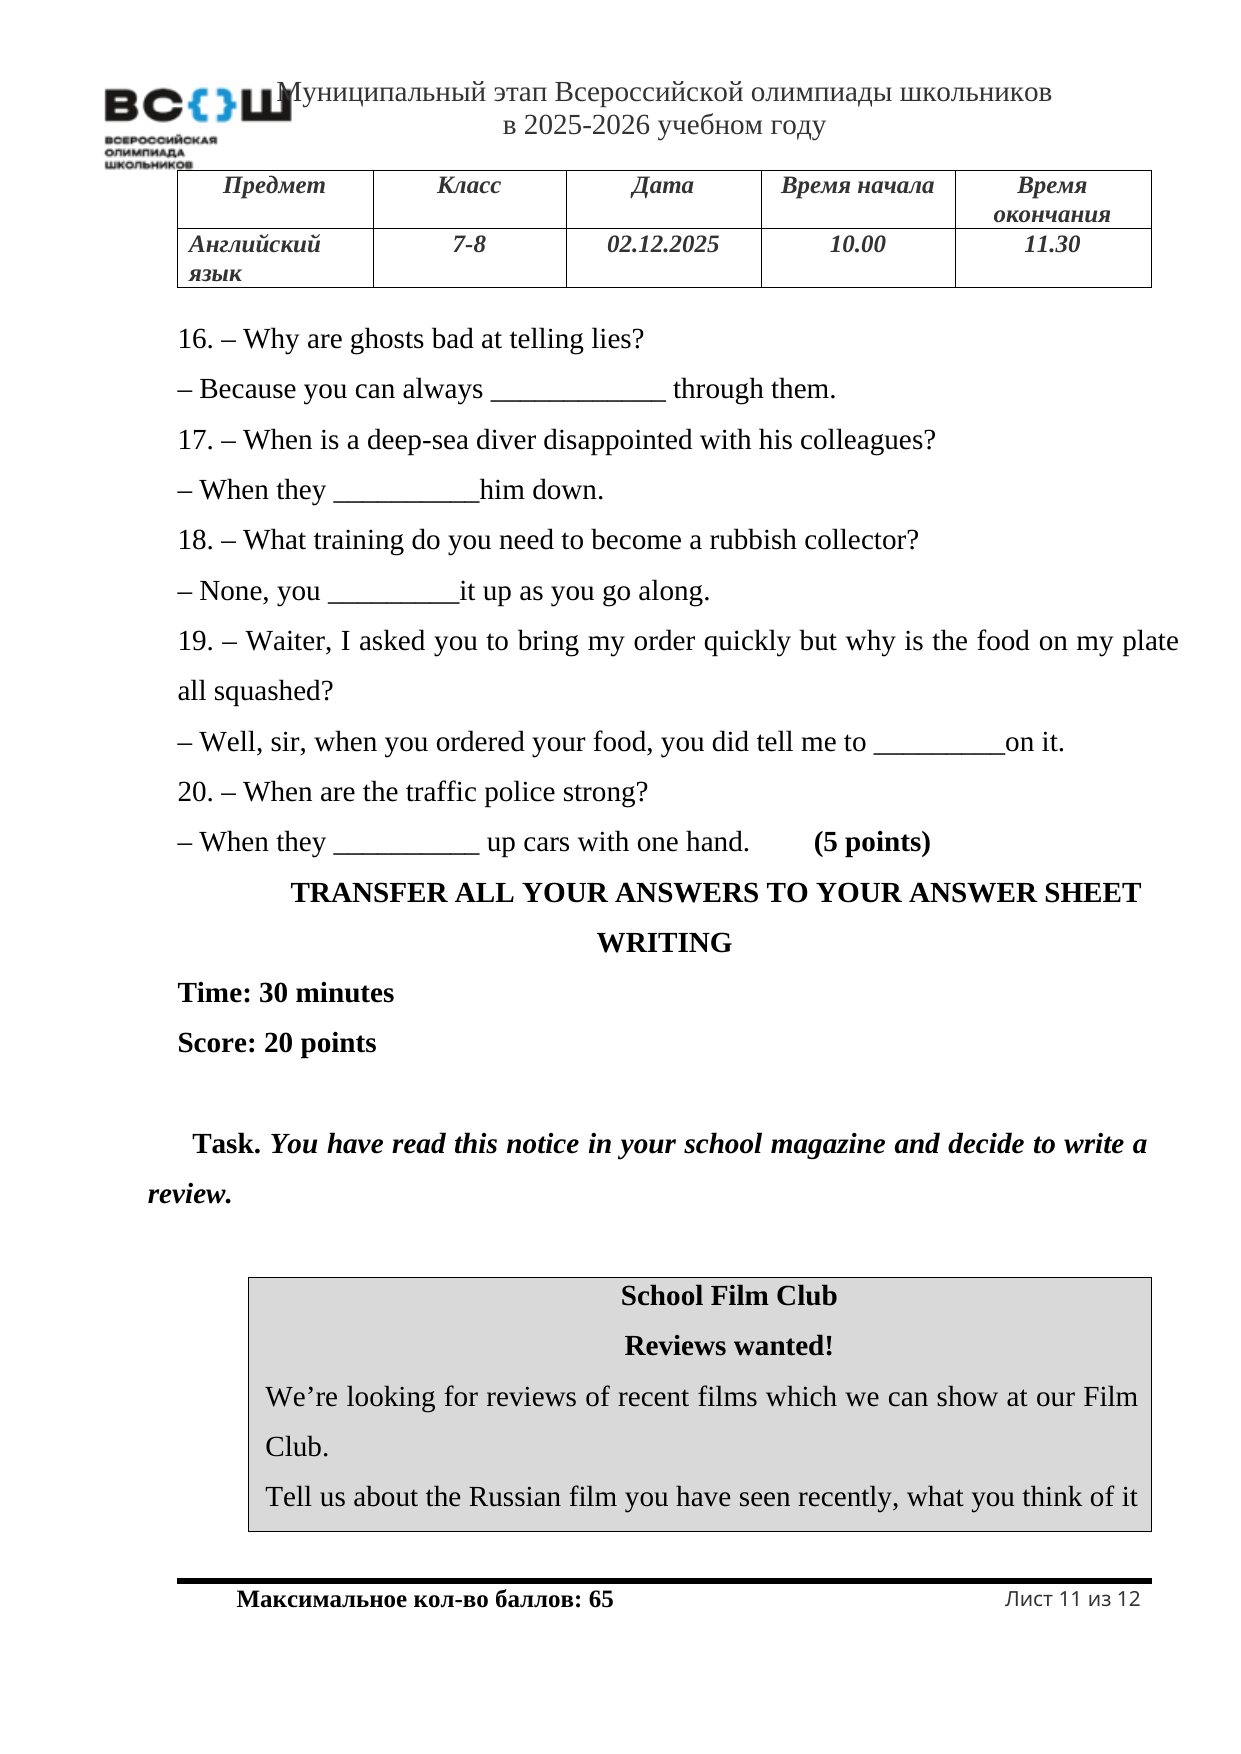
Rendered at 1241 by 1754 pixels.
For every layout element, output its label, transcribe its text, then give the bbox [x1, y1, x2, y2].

text – When they __________ up cars with one hand. (5 points) [177, 824, 1181, 858]
picture [230, 178, 237, 185]
text – When they __________him down. [177, 472, 1181, 506]
text – Because you can always ____________ through them. [177, 372, 1181, 405]
text 17. – When is a deep-sea diver disappointed with his colleagues? [177, 422, 1181, 455]
text WRITING [177, 925, 1152, 958]
text Time: 30 minutes [177, 975, 1152, 1009]
text 19. – Waiter, I asked you to bring my order quickly but why is the food on my plate all squashed? [177, 623, 1181, 707]
text TRANSFER ALL YOUR ANSWERS TO YOUR ANSWER SHEET [177, 875, 1181, 908]
text Score: 20 points [177, 1026, 1152, 1059]
text – Well, sir, when you ordered your food, you did tell me to _________on it. [177, 724, 1181, 757]
text Task. You have read this notice in your school magazine and decide to write a review. [148, 1126, 1152, 1210]
text 18. – What training do you need to become a rubbish collector? [177, 522, 1181, 556]
text 20. – When are the traffic police strong? [177, 774, 1181, 808]
picture [81, 75, 316, 185]
text – None, you _________it up as you go along. [177, 573, 1181, 606]
picture [178, 171, 316, 185]
text 16. – Why are ghosts bad at telling lies? [177, 321, 1181, 355]
